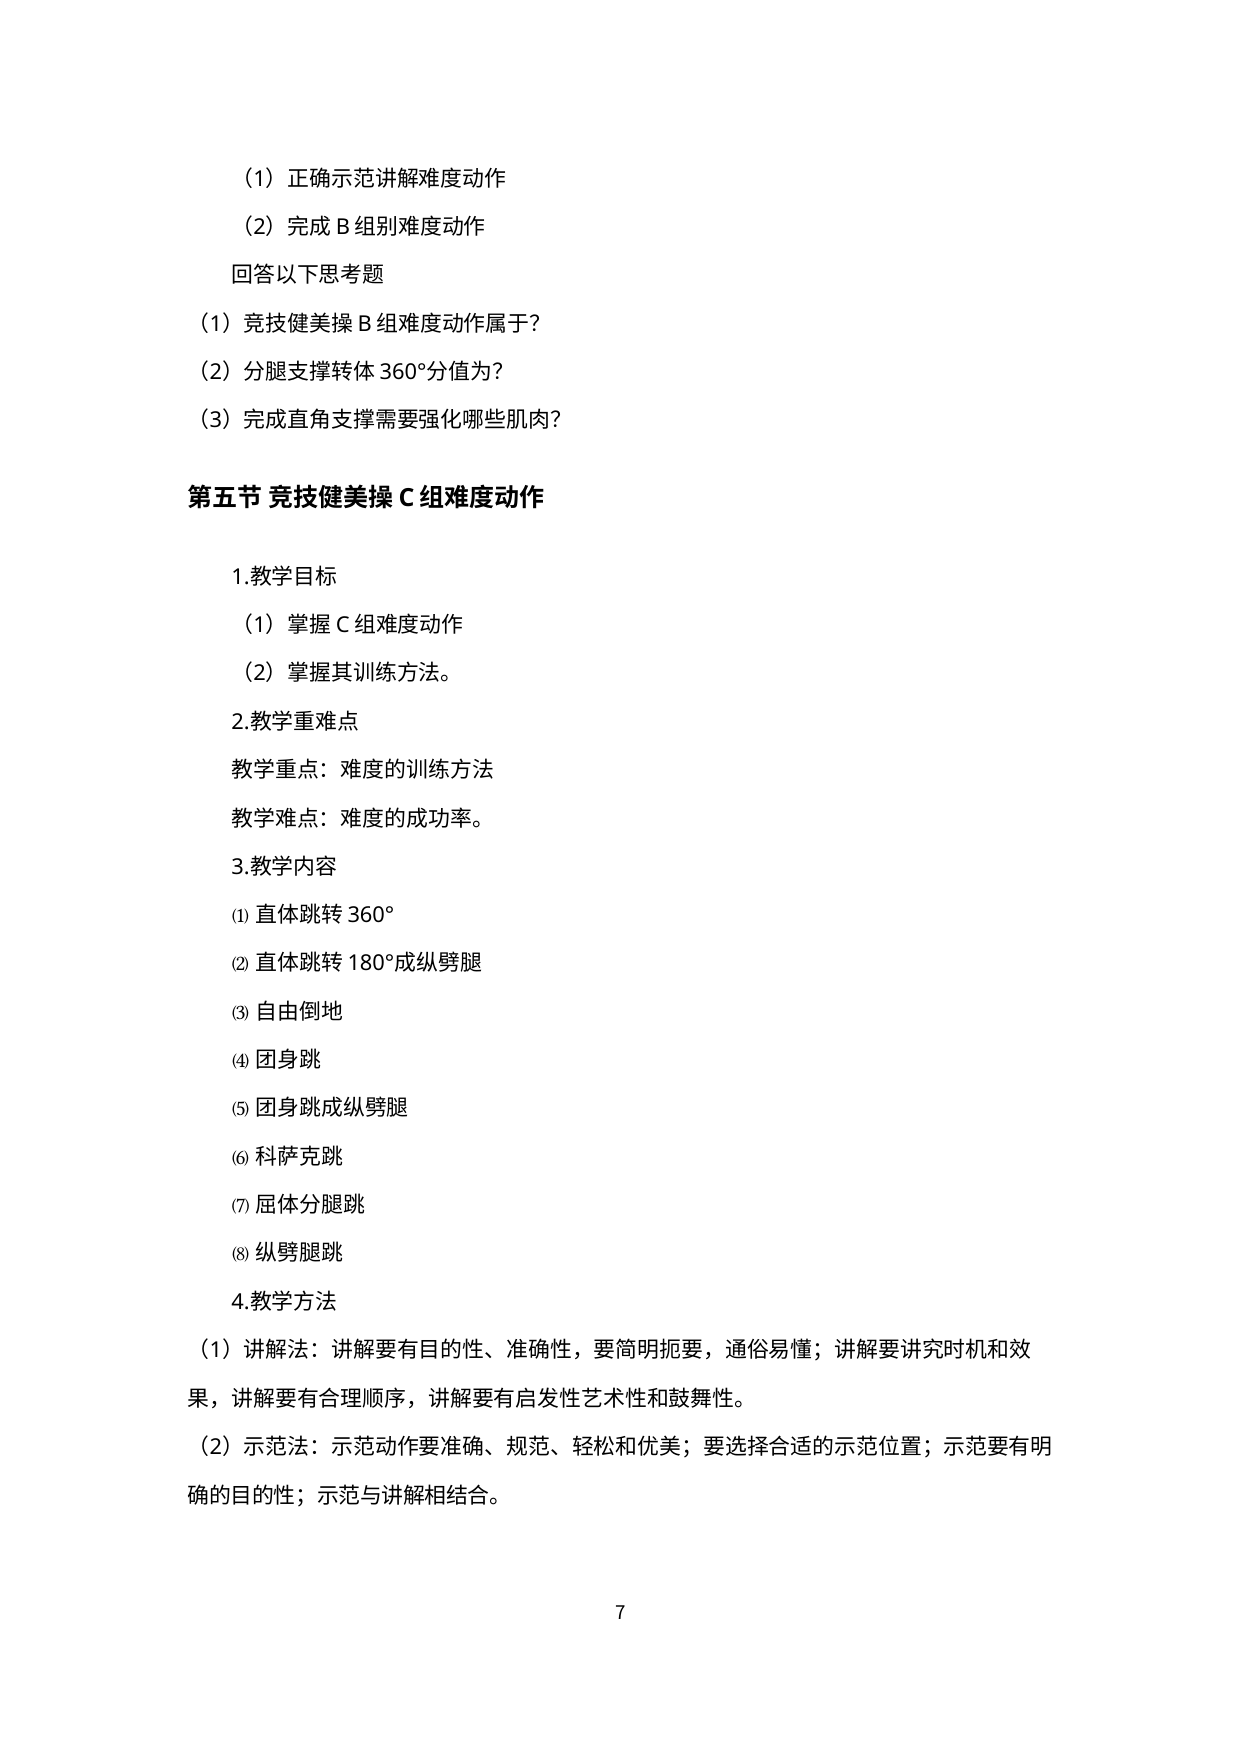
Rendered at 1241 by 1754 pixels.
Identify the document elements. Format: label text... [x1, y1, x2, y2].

text ⑸ 团身跳成纵劈腿 [187, 1090, 1053, 1123]
text ⑻ 纵劈腿跳 [187, 1235, 1053, 1268]
text （1）掌握C组难度动作 [187, 607, 1053, 639]
text （1）正确示范讲解难度动作 [187, 160, 1053, 193]
text （2）分腿支撑转体360°分值为？ [187, 354, 1053, 386]
text （3）完成直角支撑需要强化哪些肌肉？ [187, 402, 1053, 434]
text ⑷ 团身跳 [187, 1042, 1053, 1074]
text （1）讲解法：讲解要有目的性、准确性，要简明扼要，通俗易懂；讲解要讲究时机和效果，讲解要有合理顺序，讲解要有启发性艺术性和鼓舞性。 [187, 1332, 1053, 1413]
text ⑴ 直体跳转360° [187, 897, 1053, 929]
text ⑹ 科萨克跳 [187, 1138, 1053, 1171]
text （1）竞技健美操B组难度动作属于？ [187, 305, 1053, 338]
text ⑺ 屈体分腿跳 [187, 1187, 1053, 1219]
text （2）示范法：示范动作要准确、规范、轻松和优美；要选择合适的示范位置；示范要有明确的目的性；示范与讲解相结合。 [187, 1429, 1053, 1510]
text 1.教学目标 [187, 558, 1053, 591]
text 3.教学内容 [187, 848, 1053, 881]
text 2.教学重难点 [187, 703, 1053, 736]
text （2）完成B组别难度动作 [187, 209, 1053, 241]
text ⑶ 自由倒地 [187, 993, 1053, 1026]
text 4.教学方法 [187, 1283, 1053, 1316]
text 教学难点：难度的成功率。 [187, 800, 1053, 833]
text 回答以下思考题 [187, 257, 1053, 289]
text 教学重点：难度的训练方法 [187, 752, 1053, 784]
text 第五节 竞技健美操C组难度动作 [187, 463, 1053, 528]
text ⑵ 直体跳转180°成纵劈腿 [187, 945, 1053, 978]
text （2）掌握其训练方法。 [187, 655, 1053, 688]
